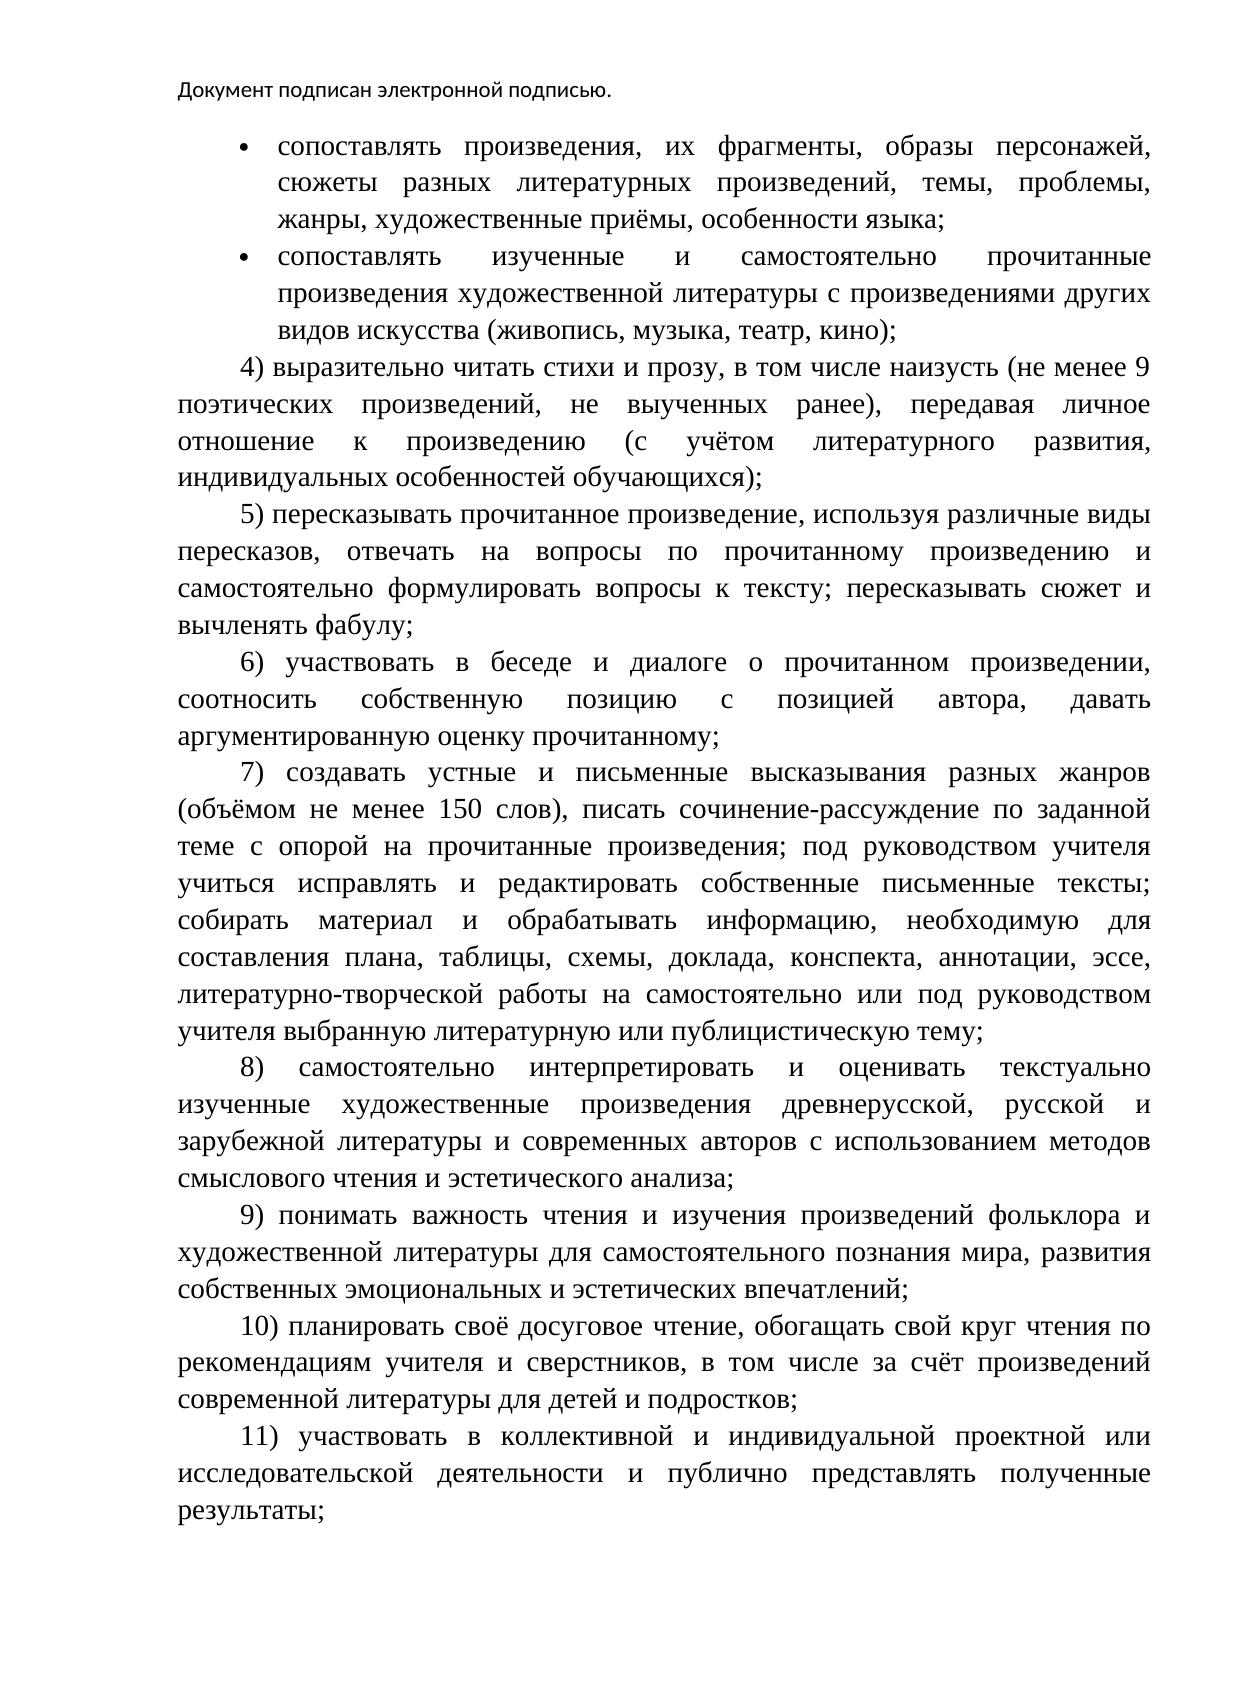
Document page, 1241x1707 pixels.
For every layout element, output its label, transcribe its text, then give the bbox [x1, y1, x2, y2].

text 11) участвовать в коллективной и индивидуальной проектной или исследовательской деятельности и публично представлять полученные результаты; [177, 1418, 1152, 1526]
text 5) пересказывать прочитанное произведение, используя различные виды пересказов, отвечать на вопросы по прочитанному произведению и самостоятельно формулировать вопросы к тексту; пересказывать сюжет и вычленять фабулу; [177, 496, 1152, 641]
text 4) выразительно читать стихи и прозу, в том числе наизусть (не менее 9 поэтических произведений, не выученных ранее), передавая личное отношение к произведению (с учётом литературного развития, индивидуальных особенностей обучающихся); [177, 349, 1152, 493]
text 10) планировать своё досуговое чтение, обогащать свой круг чтения по рекомендациям учителя и сверстников, в том числе за счёт произведений современной литературы для детей и подростков; [177, 1308, 1152, 1415]
text 7) создавать устные и письменные высказывания разных жанров (объёмом не менее 150 слов), писать сочинение-рассуждение по заданной теме с опорой на прочитанные произведения; под руководством учителя учиться исправлять и редактировать собственные письменные тексты; собирать материал и обрабатывать информацию, необходимую для составления плана, таблицы, схемы, доклада, конспекта, аннотации, эссе, литературно-творческой работы на самостоятельно или под руководством учителя выбранную литературную или публицистическую тему; [177, 754, 1152, 1046]
list сопоставлять произведения, их фрагменты, образы персонажей, сюжеты разных литературных произведений, темы, проблемы, жанры, художественные приёмы, особенности языка; [240, 128, 1152, 235]
text 9) понимать важность чтения и изучения произведений фольклора и художественной литературы для самостоятельного познания мира, развития собственных эмоциональных и эстетических впечатлений; [177, 1197, 1152, 1304]
list сопоставлять изученные и самостоятельно прочитанные произведения художественной литературы с произведениями других видов искусства (живопись, музыка, театр, кино); [240, 238, 1152, 346]
text 8) самостоятельно интерпретировать и оценивать текстуально изученные художественные произведения древнерусской, русской и зарубежной литературы и современных авторов с использованием методов смыслового чтения и эстетического анализа; [177, 1049, 1152, 1194]
text 6) участвовать в беседе и диалоге о прочитанном произведении, соотносить собственную позицию с позицией автора, давать аргументированную оценку прочитанному; [177, 644, 1152, 751]
